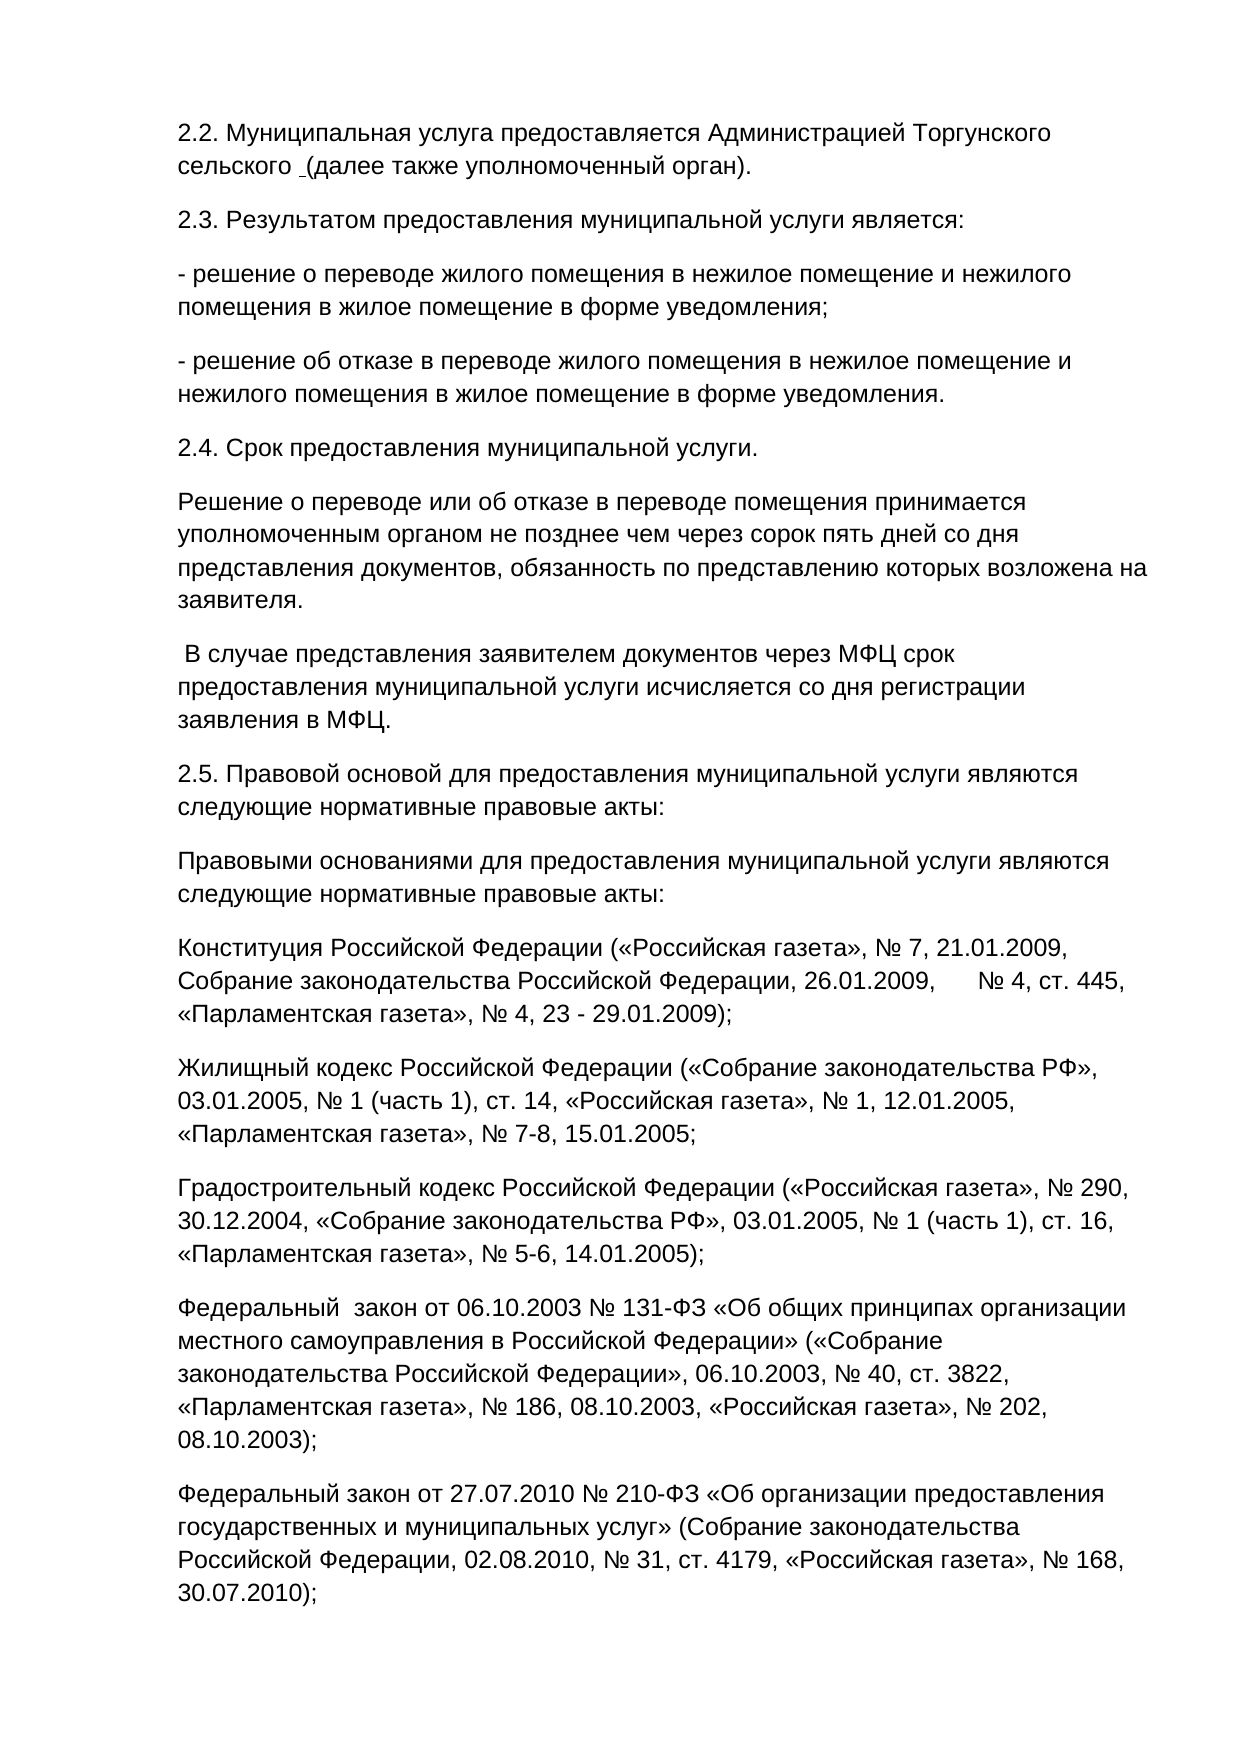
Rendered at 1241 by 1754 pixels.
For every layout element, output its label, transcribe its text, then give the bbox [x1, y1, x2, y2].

text Правовыми основаниями для предоставления муниципальной услуги являются следующие нормативные правовые акты: [177, 846, 1152, 908]
text 2.4. Срок предоставления муниципальной услуги. [177, 433, 1152, 461]
text Жилищный кодекс Российской Федерации («Собрание законодательства РФ», 03.01.2005, № 1 (часть 1), ст. 14, «Российская газета», № 1, 12.01.2005, «Парламентская газета», № 7-8, 15.01.2005; [177, 1053, 1152, 1148]
text В случае представления заявителем документов через МФЦ срок предоставления муниципальной услуги исчисляется со дня регистрации заявления в МФЦ. [177, 639, 1152, 734]
text Федеральный закон от 27.07.2010 № 210-ФЗ «Об организации предоставления государственных и муниципальных услуг» (Собрание законодательства Российской Федерации, 02.08.2010, № 31, ст. 4179, «Российская газета», № 168, 30.07.2010); [177, 1479, 1152, 1606]
text Федеральный закон от 06.10.2003 № 131-ФЗ «Об общих принципах организации местного самоуправления в Российской Федерации» («Собрание законодательства Российской Федерации», 06.10.2003, № 40, ст. 3822, «Парламентская газета», № 186, 08.10.2003, «Российская газета», № 202, 08.10.2003); [177, 1293, 1152, 1453]
text - решение о переводе жилого помещения в нежилое помещение и нежилого помещения в жилое помещение в форме уведомления; [177, 259, 1152, 321]
text 2.2. Муниципальная услуга предоставляется Администрацией Торгунского сельского (далее также уполномоченный орган). [177, 118, 1152, 180]
text - решение об отказе в переводе жилого помещения в нежилое помещение и нежилого помещения в жилое помещение в форме уведомления. [177, 346, 1152, 407]
text Градостроительный кодекс Российской Федерации («Российская газета», № 290, 30.12.2004, «Собрание законодательства РФ», 03.01.2005, № 1 (часть 1), ст. 16, «Парламентская газета», № 5-6, 14.01.2005); [177, 1173, 1152, 1268]
text 2.3. Результатом предоставления муниципальной услуги является: [177, 205, 1152, 234]
text 2.5. Правовой основой для предоставления муниципальной услуги являются следующие нормативные правовые акты: [177, 759, 1152, 821]
text Конституция Российской Федерации («Российская газета», № 7, 21.01.2009, Собрание законодательства Российской Федерации, 26.01.2009, № 4, ст. 445, «Парламентская газета», № 4, 23 - 29.01.2009); [177, 933, 1152, 1028]
text Решение о переводе или об отказе в переводе помещения принимается уполномоченным органом не позднее чем через сорок пять дней со дня представления документов, обязанность по представлению которых возложена на заявителя. [177, 486, 1152, 614]
